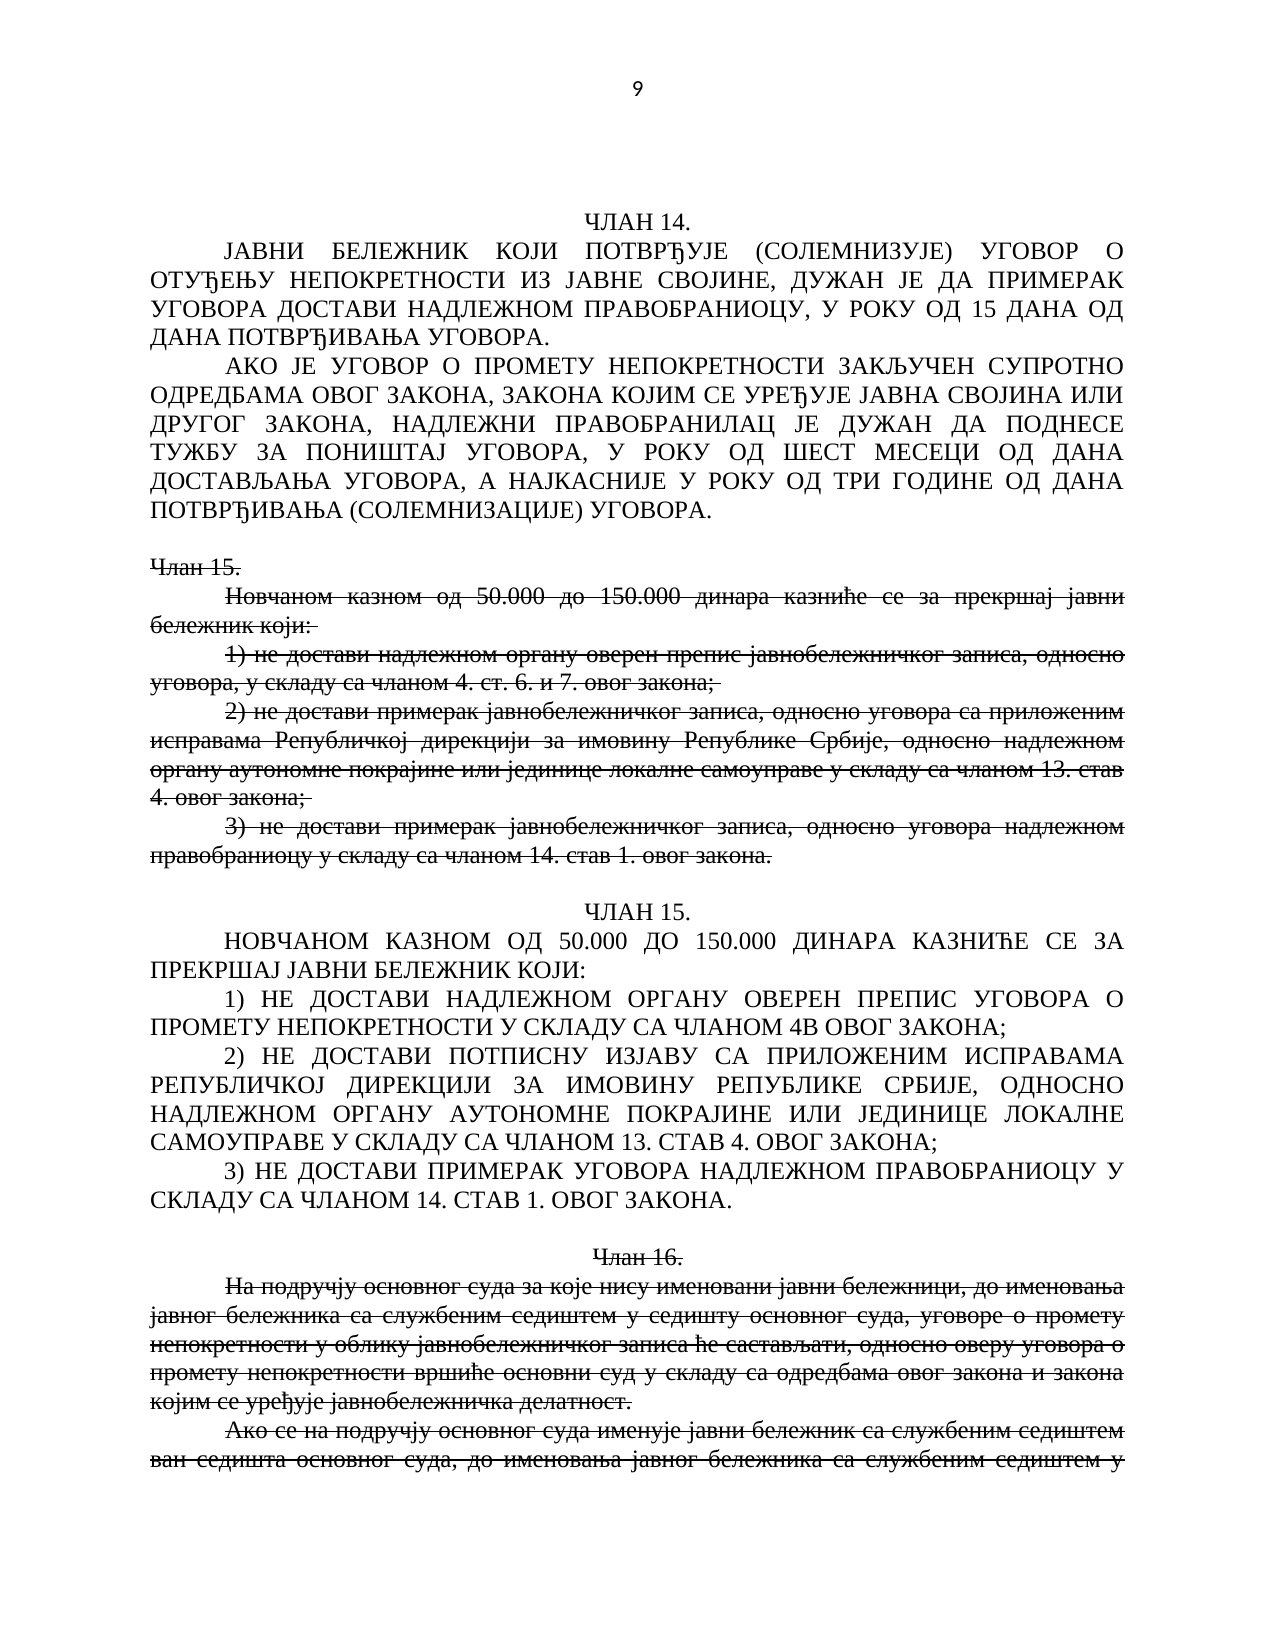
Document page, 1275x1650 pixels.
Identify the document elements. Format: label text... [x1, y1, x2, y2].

text Члан 15. [150, 552, 1125, 581]
text 3) не достави примерак јавнобележничког записа, односно уговора надлежном правобраниоцу у складу са чланом 14. став 1. овог закона. [150, 811, 1125, 869]
text НОВЧАНОМ КАЗНОМ ОД 50.000 ДО 150.000 ДИНАРА КАЗНИЋЕ СЕ ЗА ПРЕКРШАЈ ЈАВНИ БЕЛЕЖНИК КОЈИ: [150, 926, 1125, 984]
text Новчаном казном од 50.000 до 150.000 динара казниће се за прекршај јавни бележник који: [150, 581, 1125, 639]
text 2) НЕ ДОСТАВИ ПОТПИСНУ ИЗЈАВУ СА ПРИЛОЖЕНИМ ИСПРАВАМА РЕПУБЛИЧКОЈ ДИРЕКЦИЈИ ЗА ИМОВИНУ РЕПУБЛИКЕ СРБИЈЕ, ОДНОСНО НАДЛЕЖНОМ ОРГАНУ АУТОНОМНЕ ПОКРАЈИНЕ ИЛИ ЈЕДИНИЦЕ ЛОКАЛНЕ САМОУПРАВЕ У СКЛАДУ СА ЧЛАНОМ 13. СТАВ 4. ОВОГ ЗАКОНА; [150, 1041, 1125, 1156]
text ЧЛАН 14. [150, 207, 1125, 236]
text ЈАВНИ БЕЛЕЖНИК КОЈИ ПОТВРЂУЈЕ (СОЛЕМНИЗУЈЕ) УГОВОР О ОТУЂЕЊУ НЕПОКРЕТНОСТИ ИЗ ЈАВНЕ СВОЈИНЕ, ДУЖАН ЈЕ ДА ПРИМЕРАК УГОВОРА ДОСТАВИ НАДЛЕЖНОМ ПРАВОБРАНИОЦУ, У РОКУ ОД 15 ДАНА ОД ДАНА ПОТВРЂИВАЊА УГОВОРА. [150, 236, 1125, 351]
text 2) не достави примерак јавнобележничког записа, односно уговора са приложеним исправама Републичкој дирекцији за имовину Републике Србије, односно надлежном органу аутономне покрајине или јединице локалне самоуправе у складу са чланом 13. став 4. овог закона; [150, 742, 1125, 811]
text 1) НЕ ДОСТАВИ НАДЛЕЖНОМ ОРГАНУ ОВЕРЕН ПРЕПИС УГОВОРА О ПРОМЕТУ НЕПОКРЕТНОСТИ У СКЛАДУ СА ЧЛАНОМ 4В ОВОГ ЗАКОНА; [150, 984, 1125, 1041]
text ЧЛАН 15. [150, 897, 1125, 926]
text 2) не достави примерак јавнобележничког записа, односно уговора са приложеним исправама Републичкој дирекцији за имовину Републике Србије, односно надлежном органу аутономне покрајине или јединице локалне самоуправе у складу са чланом 13. став 4. овог закона; [150, 696, 1125, 741]
text АКО ЈЕ УГОВОР О ПРОМЕТУ НЕПОКРЕТНОСТИ ЗАКЉУЧЕН СУПРОТНО ОДРЕДБАМА ОВОГ ЗАКОНА, ЗАКОНА КОЈИМ СЕ УРЕЂУЈЕ ЈАВНА СВОЈИНА ИЛИ ДРУГОГ ЗАКОНА, НАДЛЕЖНИ ПРАВОБРАНИЛАЦ ЈЕ ДУЖАН ДА ПОДНЕСЕ ТУЖБУ ЗА ПОНИШТАЈ УГОВОРА, У РОКУ ОД ШЕСТ МЕСЕЦИ ОД ДАНА ДОСТАВЉАЊА УГОВОРА, А НАЈКАСНИЈЕ У РОКУ ОД ТРИ ГОДИНЕ ОД ДАНА ПОТВРЂИВАЊА (СОЛЕМНИЗАЦИЈЕ) УГОВОРА. [150, 351, 1125, 524]
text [150, 1415, 1125, 1459]
text На подручју основног суда за које нису именовани јавни бележници, до именовања јавног бележника са службеним седиштем у седишту основног суда, уговоре о промету непокретности у облику јавнобележничког записа ће састављати, односно оверу уговора о промету непокретности вршиће основни суд у складу са одредбама овог закона и закона којим се уређује јавнобележничка делатност. [150, 1346, 1125, 1415]
text 1) не достави надлежном органу оверен препис јавнобележничког записа, односно уговора, у складу са чланом 4. ст. 6. и 7. овог закона; [150, 639, 1125, 696]
text На подручју основног суда за које нису именовани јавни бележници, до именовања јавног бележника са службеним седиштем у седишту основног суда, уговоре о промету непокретности у облику јавнобележничког записа ће састављати, односно оверу уговора о промету непокретности вршиће основни суд у складу са одредбама овог закона и закона којим се уређује јавнобележничка делатност. [150, 1271, 1125, 1316]
text На подручју основног суда за које нису именовани јавни бележници, до именовања јавног бележника са службеним седиштем у седишту основног суда, уговоре о промету непокретности у облику јавнобележничког записа ће састављати, односно оверу уговора о промету непокретности вршиће основни суд у складу са одредбама овог закона и закона којим се уређује јавнобележничка делатност. [150, 1317, 1125, 1344]
text Члан 16. [150, 1242, 1125, 1271]
text 3) НЕ ДОСТАВИ ПРИМЕРАК УГОВОРА НАДЛЕЖНОМ ПРАВОБРАНИОЦУ У СКЛАДУ СА ЧЛАНОМ 14. СТАВ 1. ОВОГ ЗАКОНА. [150, 1156, 1125, 1214]
